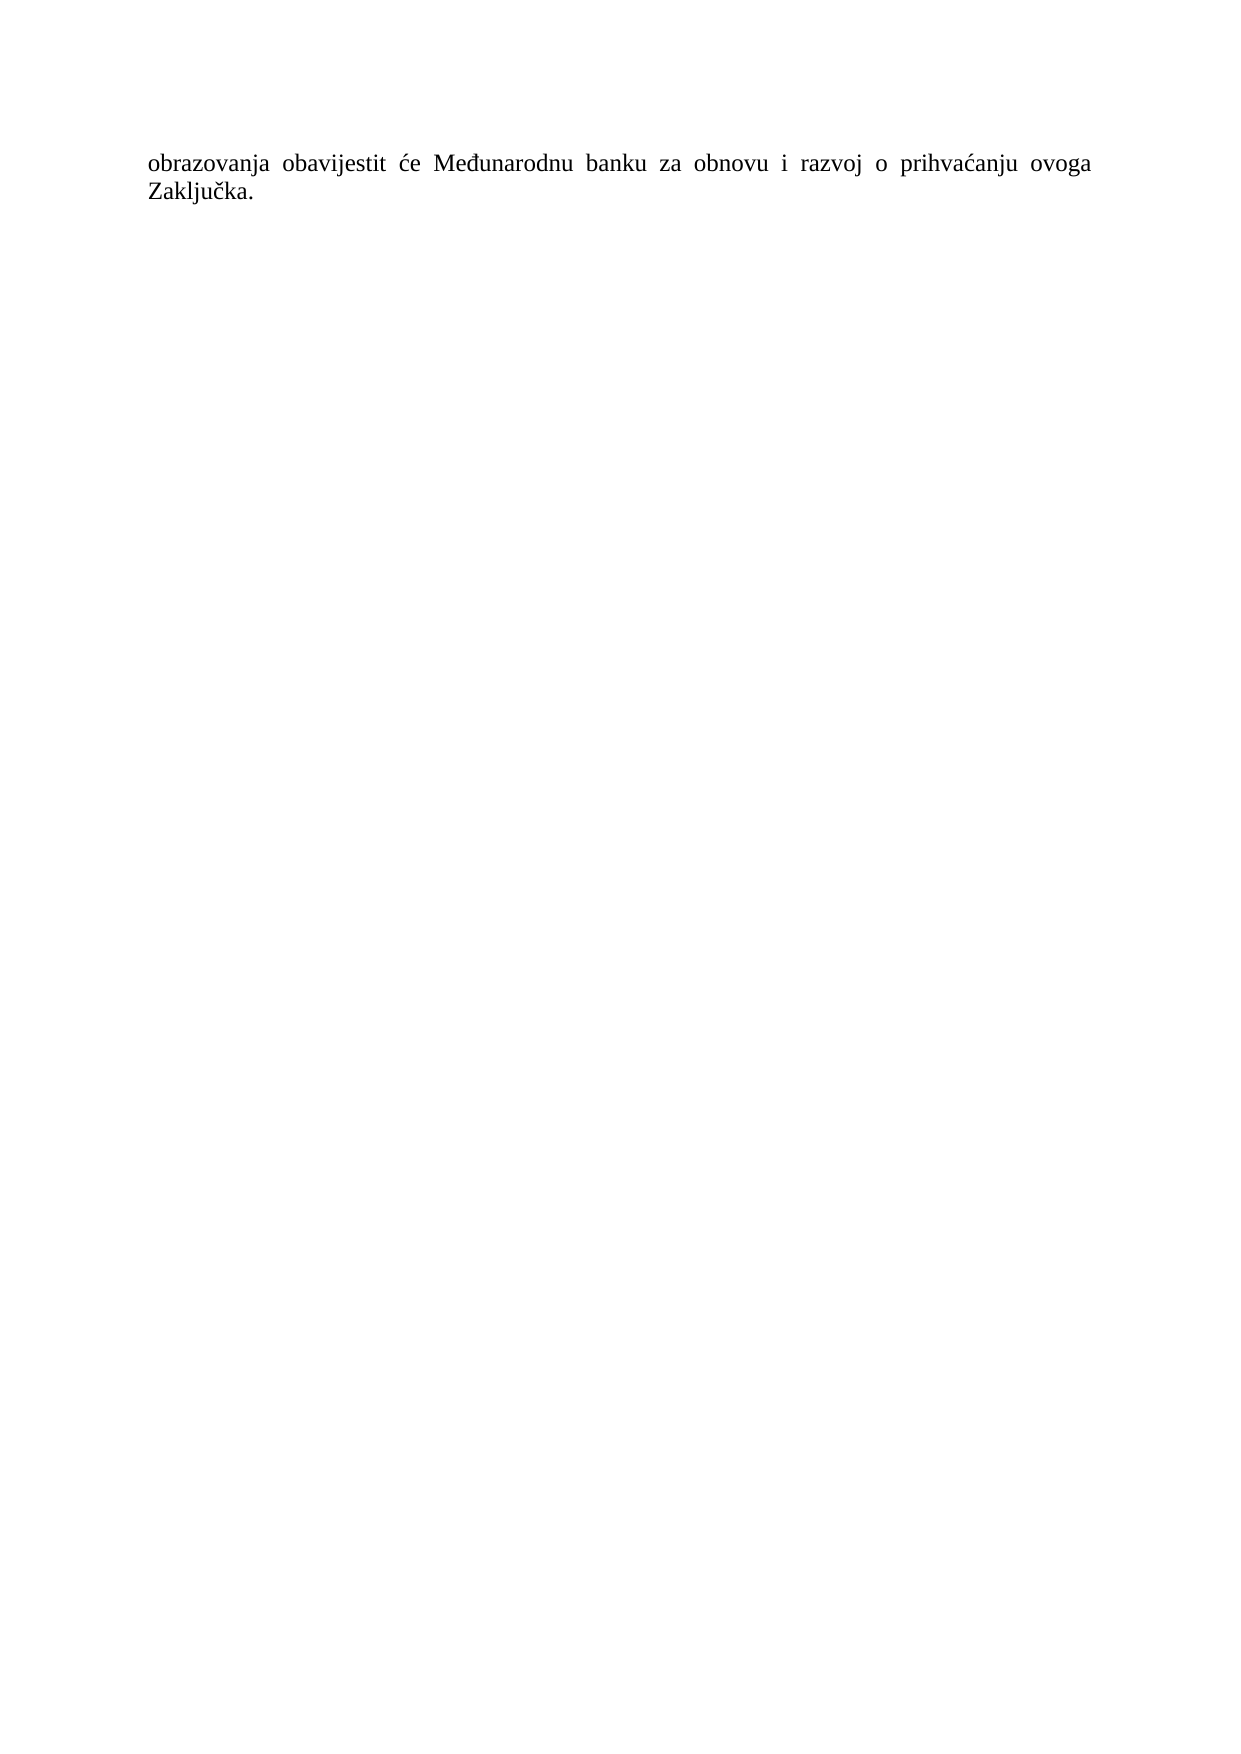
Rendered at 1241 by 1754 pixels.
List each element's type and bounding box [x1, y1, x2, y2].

text [148, 148, 1093, 205]
